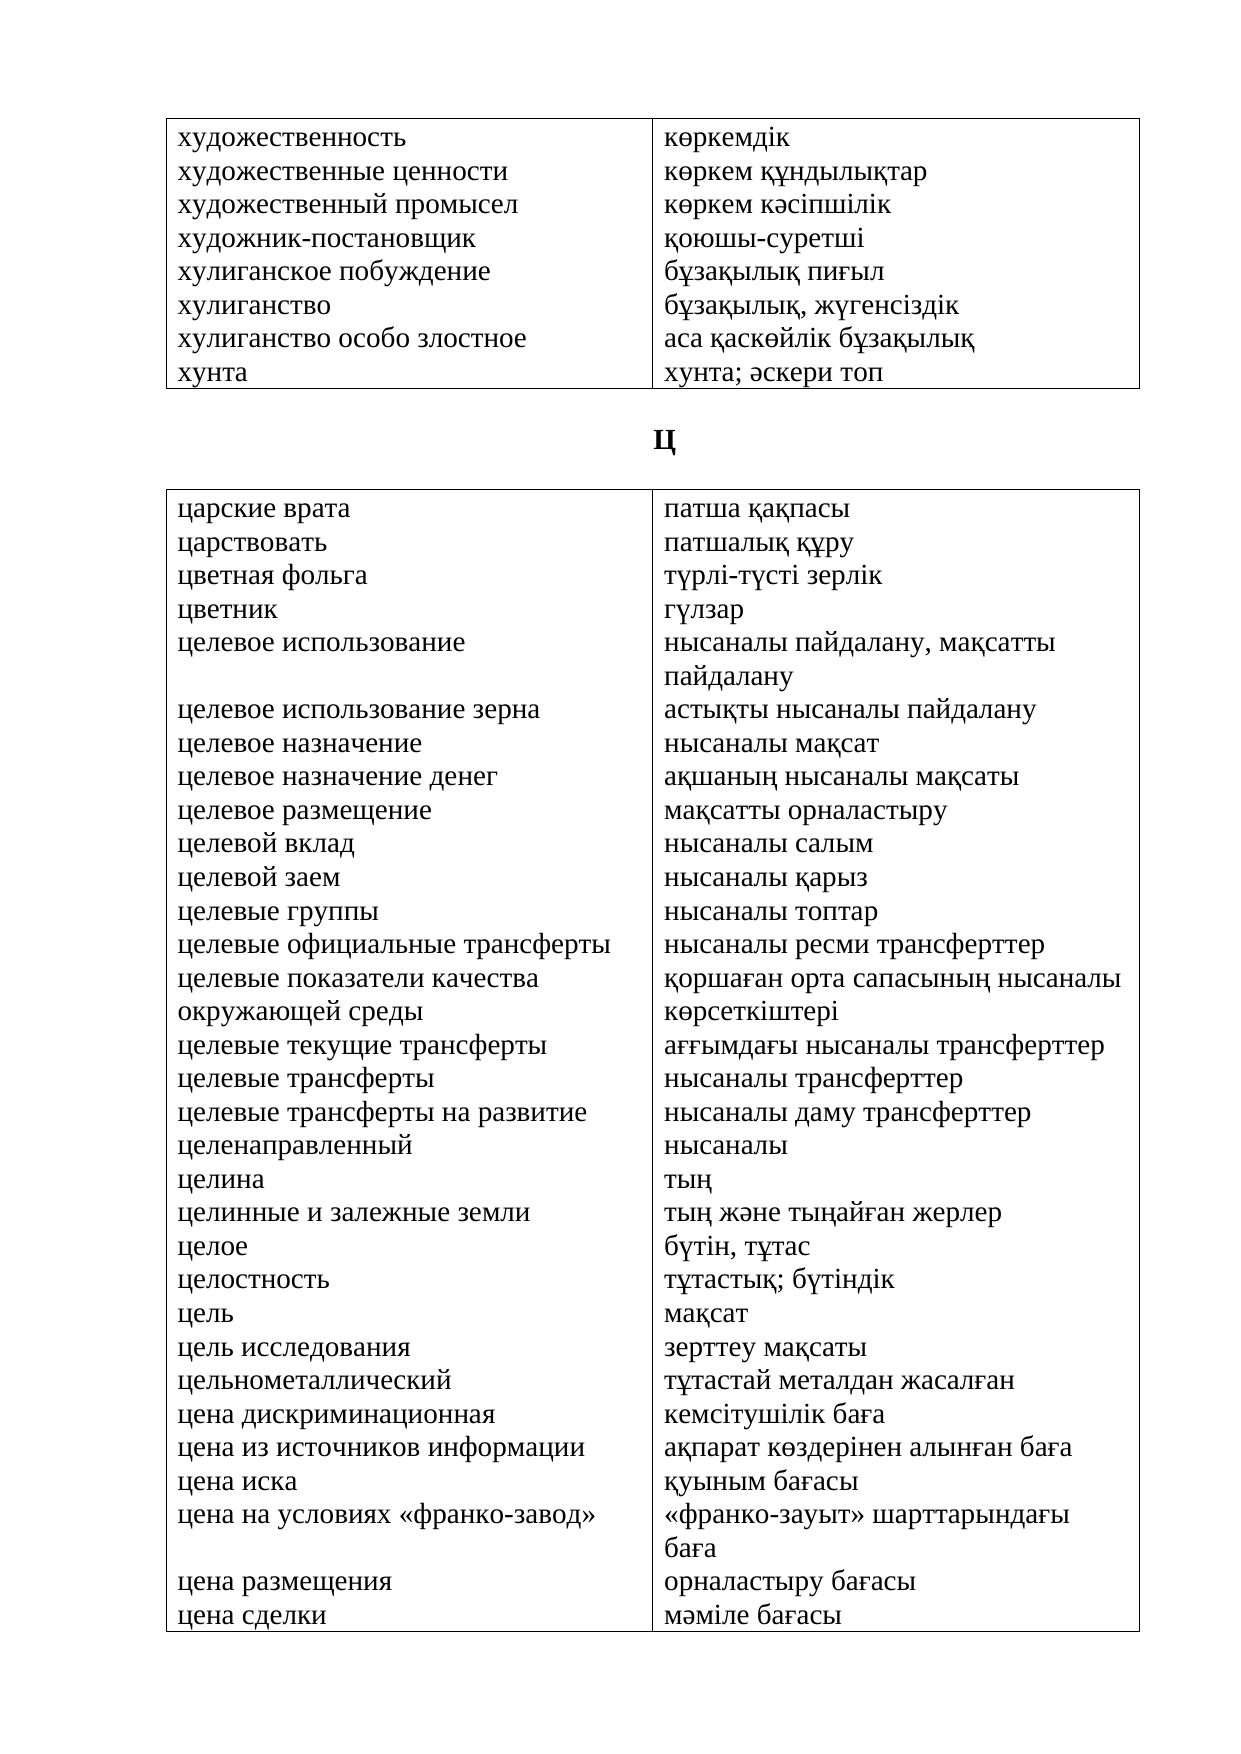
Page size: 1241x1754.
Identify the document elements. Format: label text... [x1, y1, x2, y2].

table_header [653, 119, 1139, 387]
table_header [167, 490, 652, 1631]
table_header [653, 490, 1139, 1631]
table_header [167, 119, 652, 387]
text Ц [177, 422, 1152, 456]
